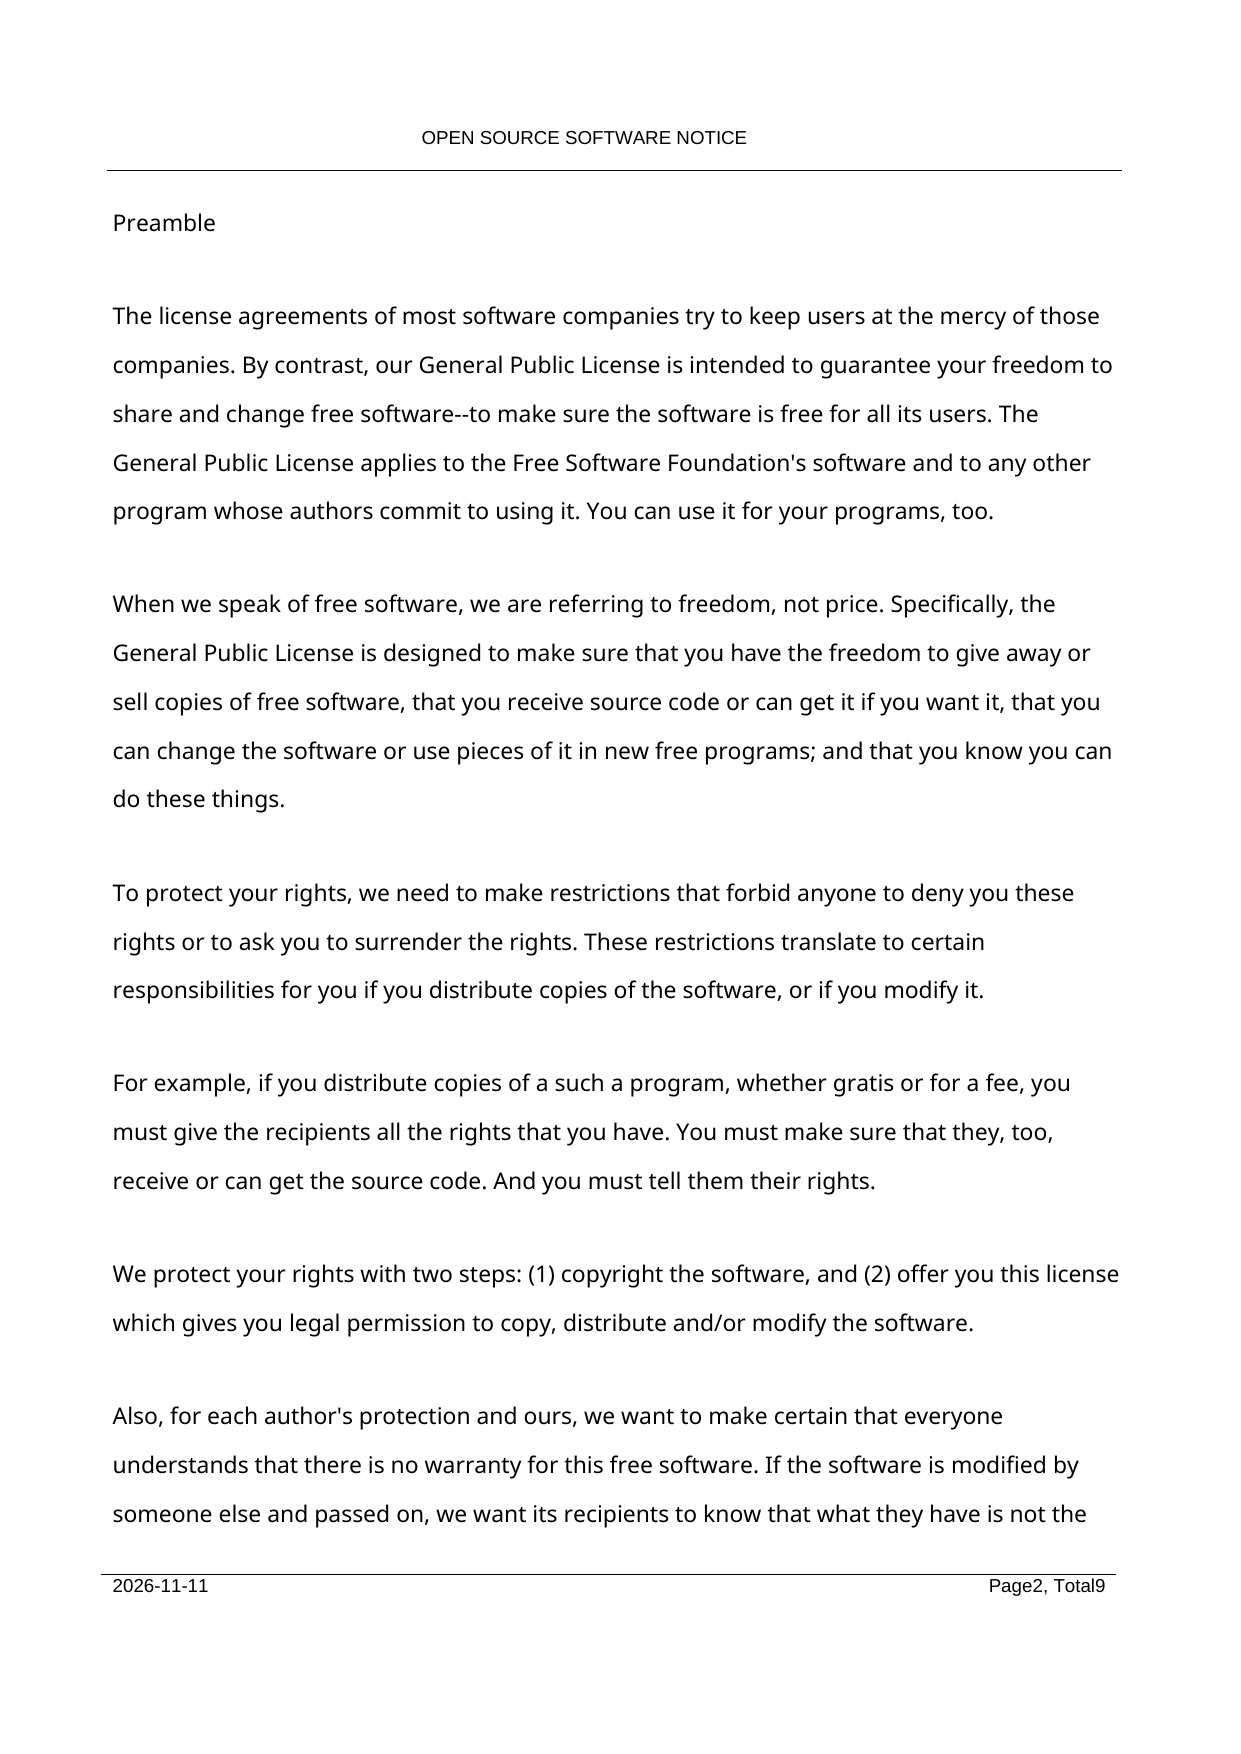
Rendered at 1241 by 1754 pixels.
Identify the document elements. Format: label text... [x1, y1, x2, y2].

text For example, if you distribute copies of a such a program, whether gratis or for a fee, you must give the recipients all the rights that you have. You must make sure that they, too, receive or can get the source code. And you must tell them their rights. [112, 1067, 1128, 1197]
text We protect your rights with two steps: (1) copyright the software, and (2) offer you this license which gives you legal permission to copy, distribute and/or modify the software. [112, 1257, 1128, 1339]
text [112, 1399, 1128, 1529]
text When we speak of free software, we are referring to freedom, not price. Specifically, the General Public License is designed to make sure that you have the freedom to give away or sell copies of free software, that you receive source code or can get it if you want it, that you can change the software or use pieces of it in new free programs; and that you know you can do these things. [112, 588, 1128, 815]
text Preamble [112, 206, 1128, 239]
text To protect your rights, we need to make restrictions that forbid anyone to deny you these rights or to ask you to surrender the rights. These restrictions translate to certain responsibilities for you if you distribute copies of the software, or if you modify it. [112, 876, 1128, 1006]
text The license agreements of most software companies try to keep users at the mercy of those companies. By contrast, our General Public License is intended to guarantee your freedom to share and change free software--to make sure the software is free for all its users. The General Public License applies to the Free Software Foundation's software and to any other program whose authors commit to using it. You can use it for your programs, too. [112, 299, 1128, 527]
